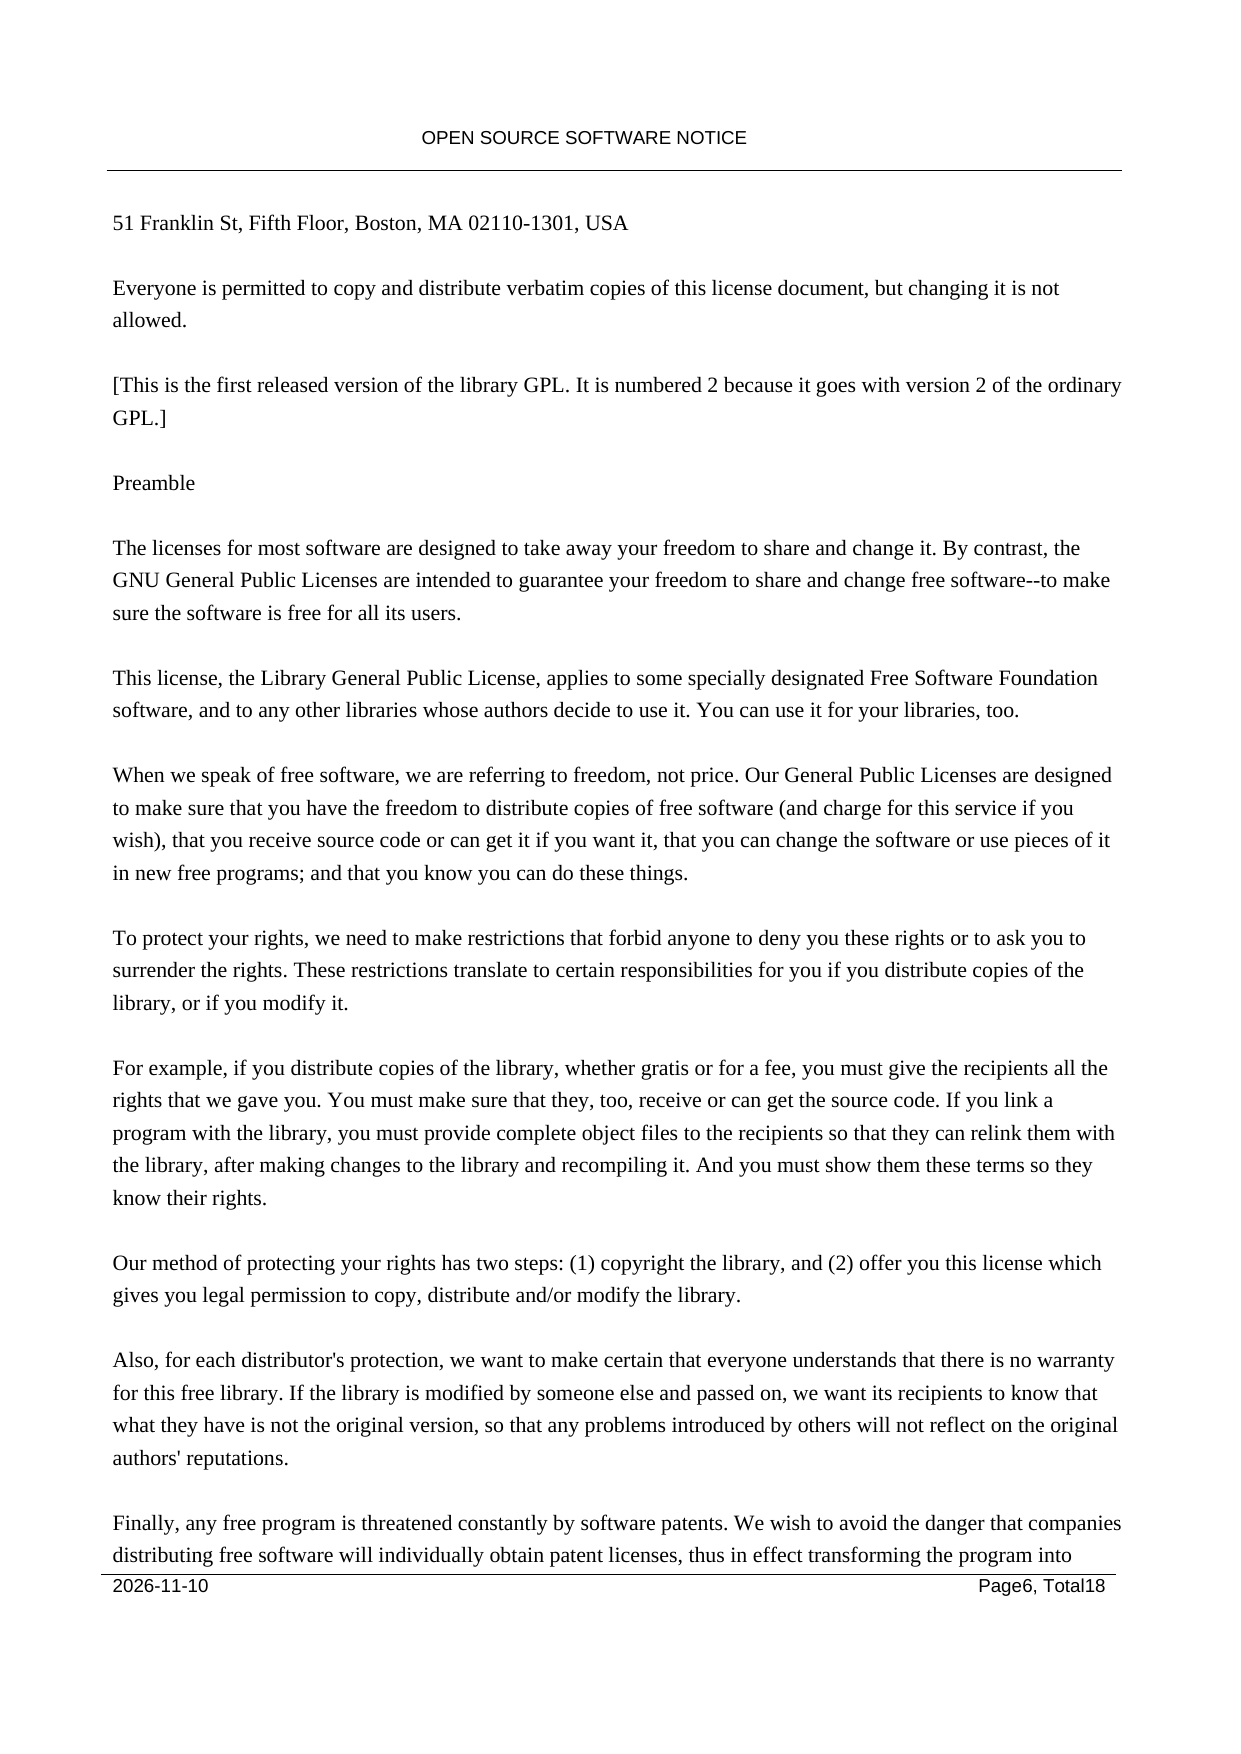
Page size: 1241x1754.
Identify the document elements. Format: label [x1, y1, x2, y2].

text [112, 206, 1128, 1571]
